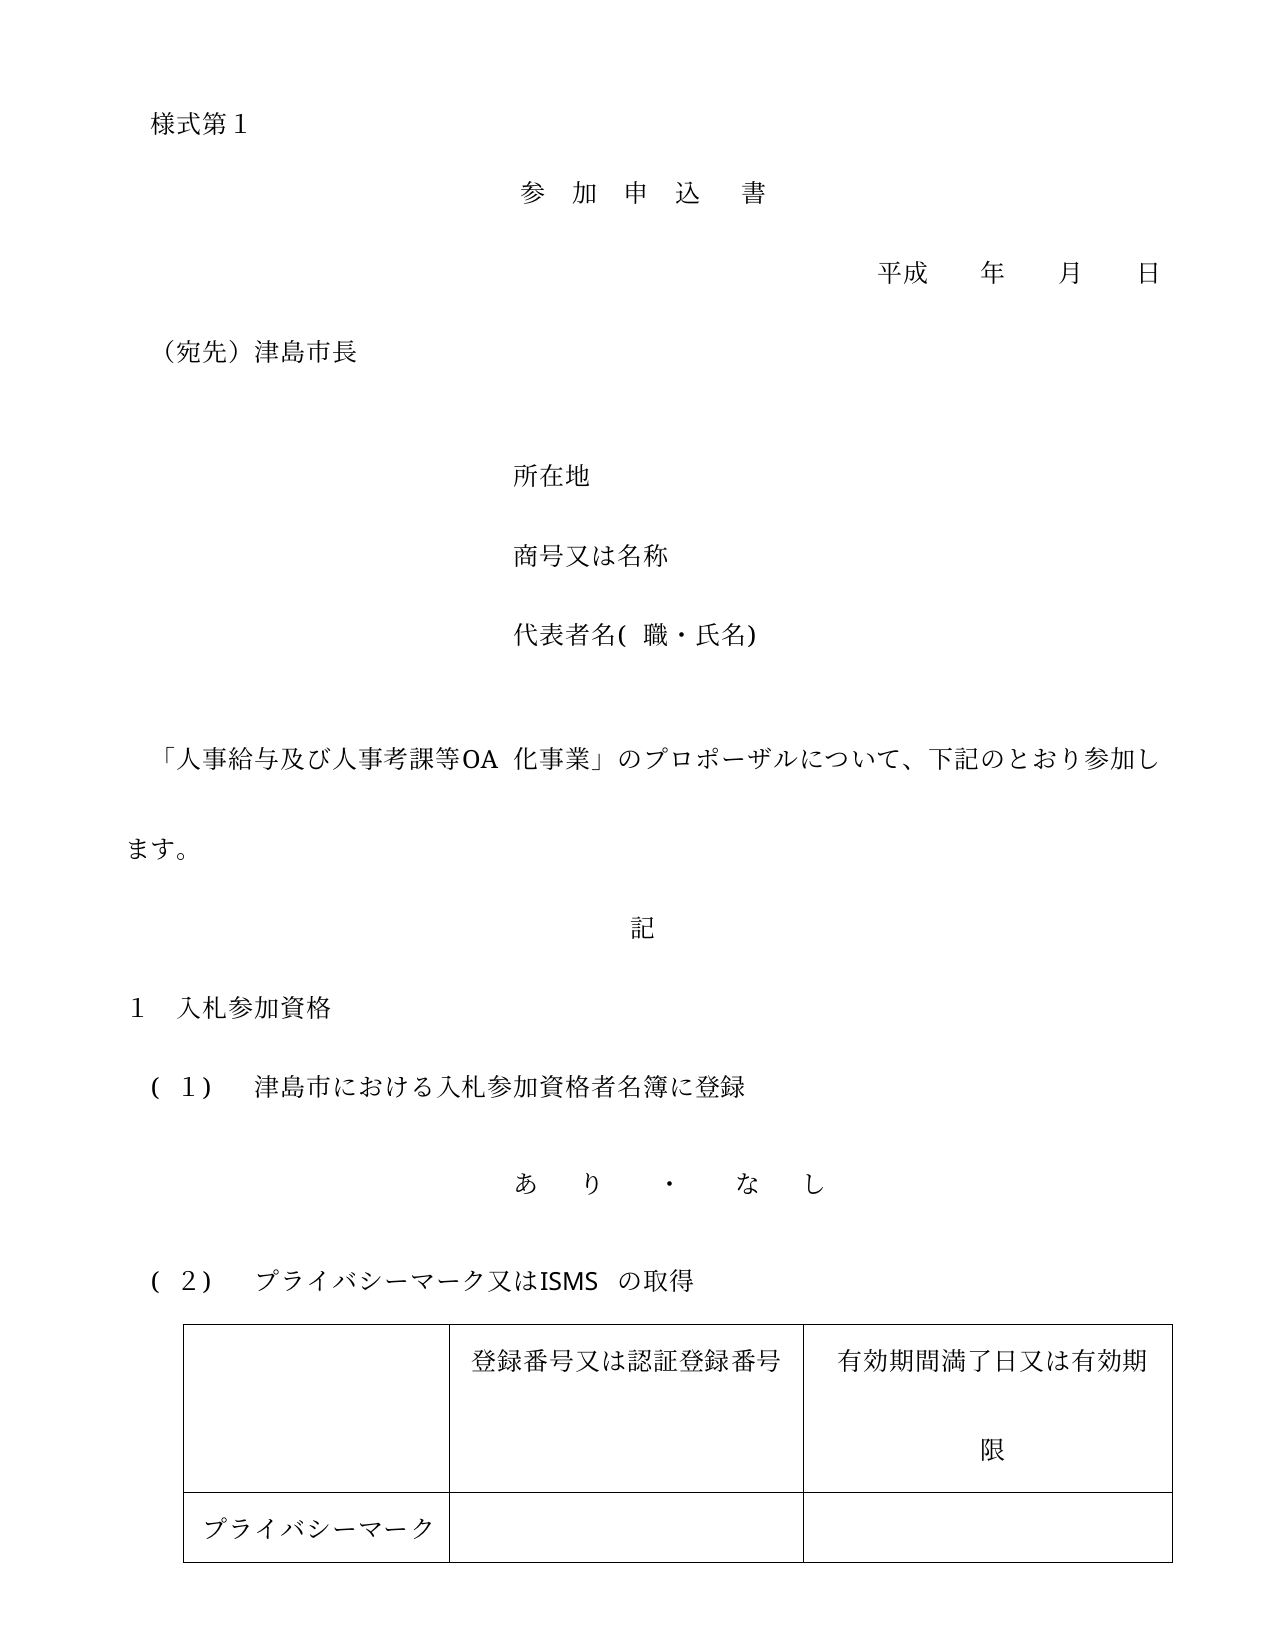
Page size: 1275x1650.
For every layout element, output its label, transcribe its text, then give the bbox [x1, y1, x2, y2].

text 様式第１ [125, 89, 1162, 158]
text (１) 津島市における入札参加資格者名簿に登録 [125, 1051, 1162, 1120]
text (２) プライバシーマーク又はISMSの取得 [125, 1245, 1162, 1313]
text 記 [125, 892, 1162, 961]
text １ 入札参加資格 [125, 972, 1162, 1041]
table_header 登録番号又は認証登録番号 [450, 1325, 803, 1492]
table_cell プライバシーマーク [184, 1493, 449, 1562]
text あり ・ なし [125, 1148, 1162, 1217]
text 所在地 [488, 441, 1162, 509]
text （宛先）津島市長 [125, 317, 1162, 385]
table_header 有効期間満了日又は有効期限 [804, 1325, 1172, 1492]
text 「人事給与及び人事考課等OA化事業」のプロポーザルについて、下記のとおり参加します。 [125, 724, 1162, 882]
text 平成 年 月 日 [125, 237, 1162, 306]
text 商号又は名称 [488, 520, 1162, 589]
text 代表者名(職・氏名) [488, 599, 1162, 668]
table_cell [450, 1493, 803, 1562]
text 参加申込書 [125, 158, 1162, 226]
table_cell [804, 1493, 1172, 1562]
table_header [184, 1325, 449, 1492]
